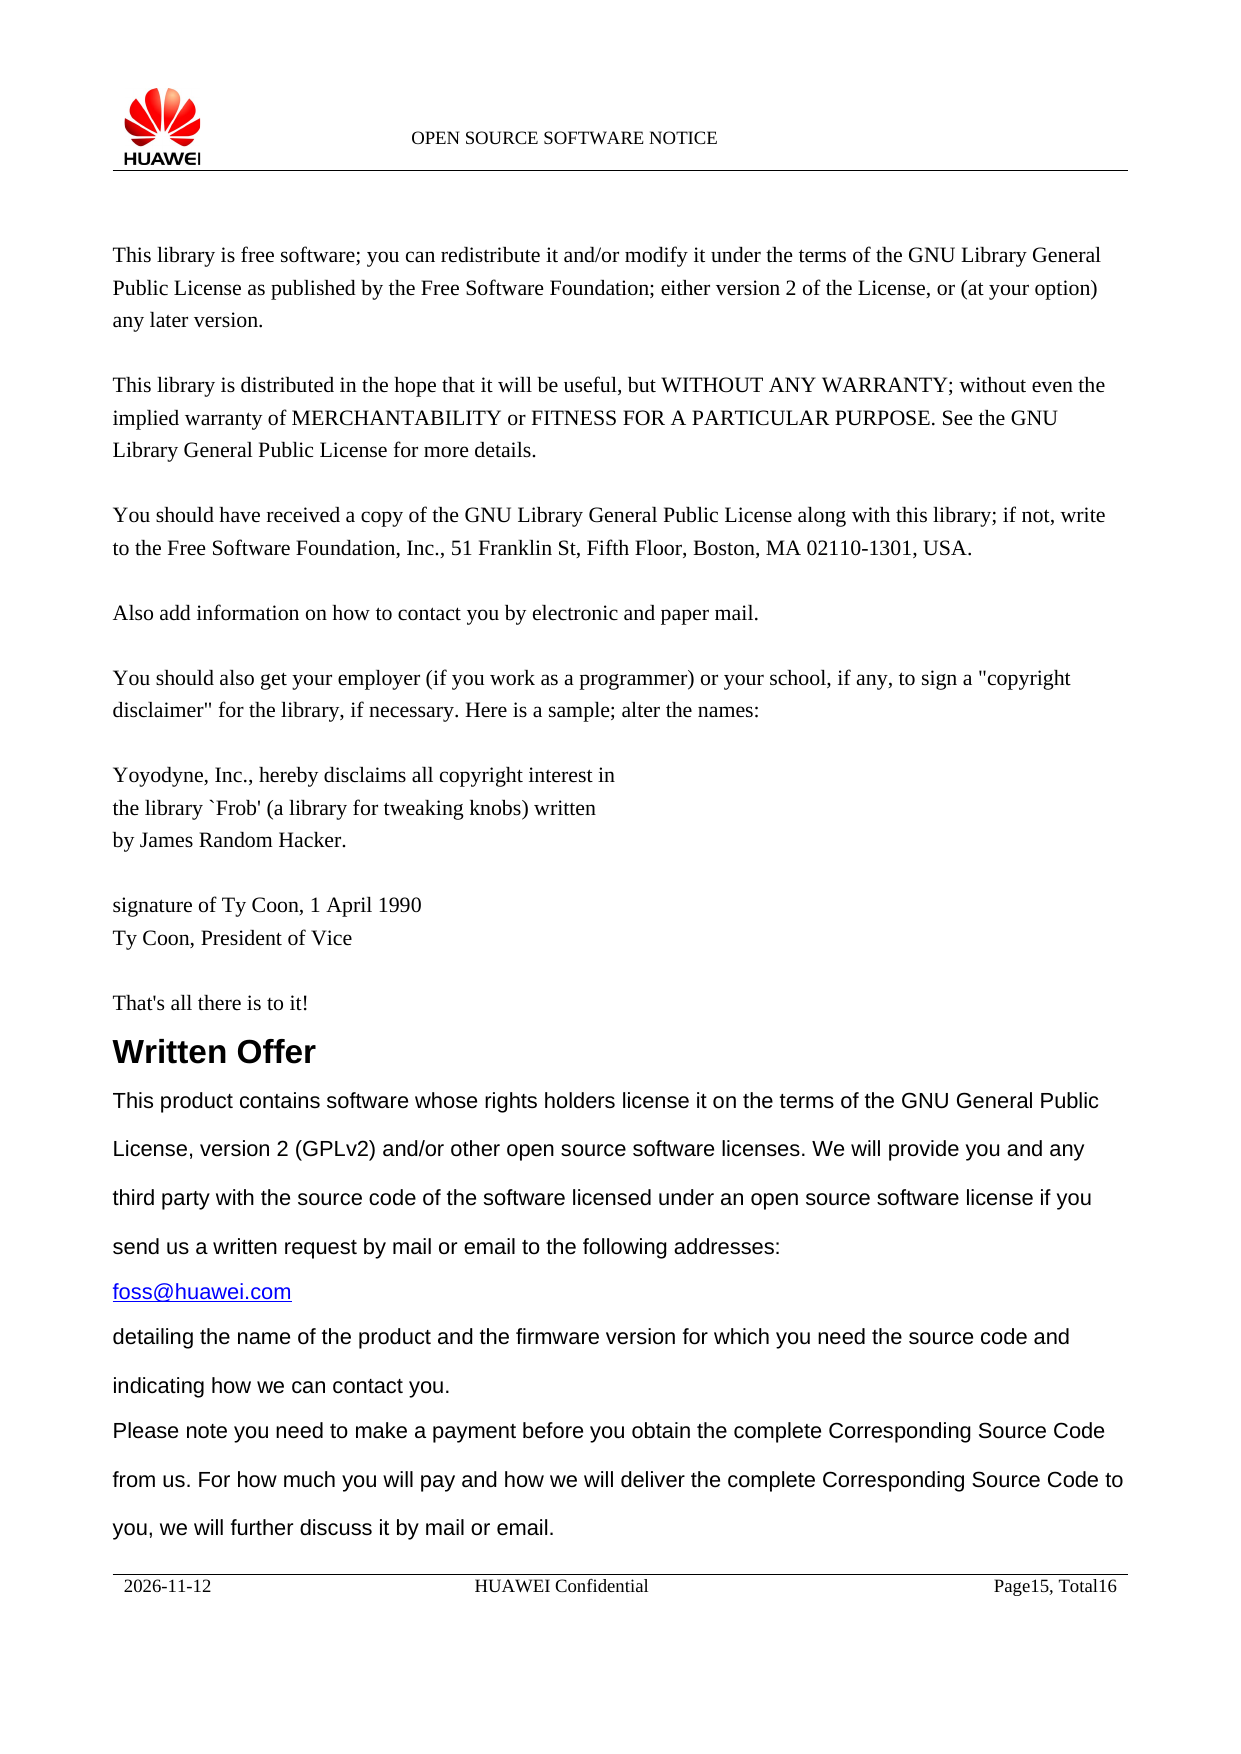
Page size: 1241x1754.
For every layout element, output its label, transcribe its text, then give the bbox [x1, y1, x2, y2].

text detailing the name of the product and the firmware version for which you need the source code and indicating how we can contact you. [112, 1320, 1128, 1402]
picture [124, 88, 201, 165]
text Written Offer [112, 1019, 1128, 1084]
text foss@huawei.com [112, 1275, 1128, 1308]
text This product contains software whose rights holders license it on the terms of the GNU General Public License, version 2 (GPLv2) and/or other open source software licenses. We will provide you and any third party with the source code of the software licensed under an open source software license if you send us a written request by mail or email to the following addresses: [112, 1084, 1128, 1263]
text Please note you need to make a payment before you obtain the complete Corresponding Source Code from us. For how much you will pay and how we will deliver the complete Corresponding Source Code to you, we will further discuss it by mail or email. [112, 1414, 1128, 1544]
